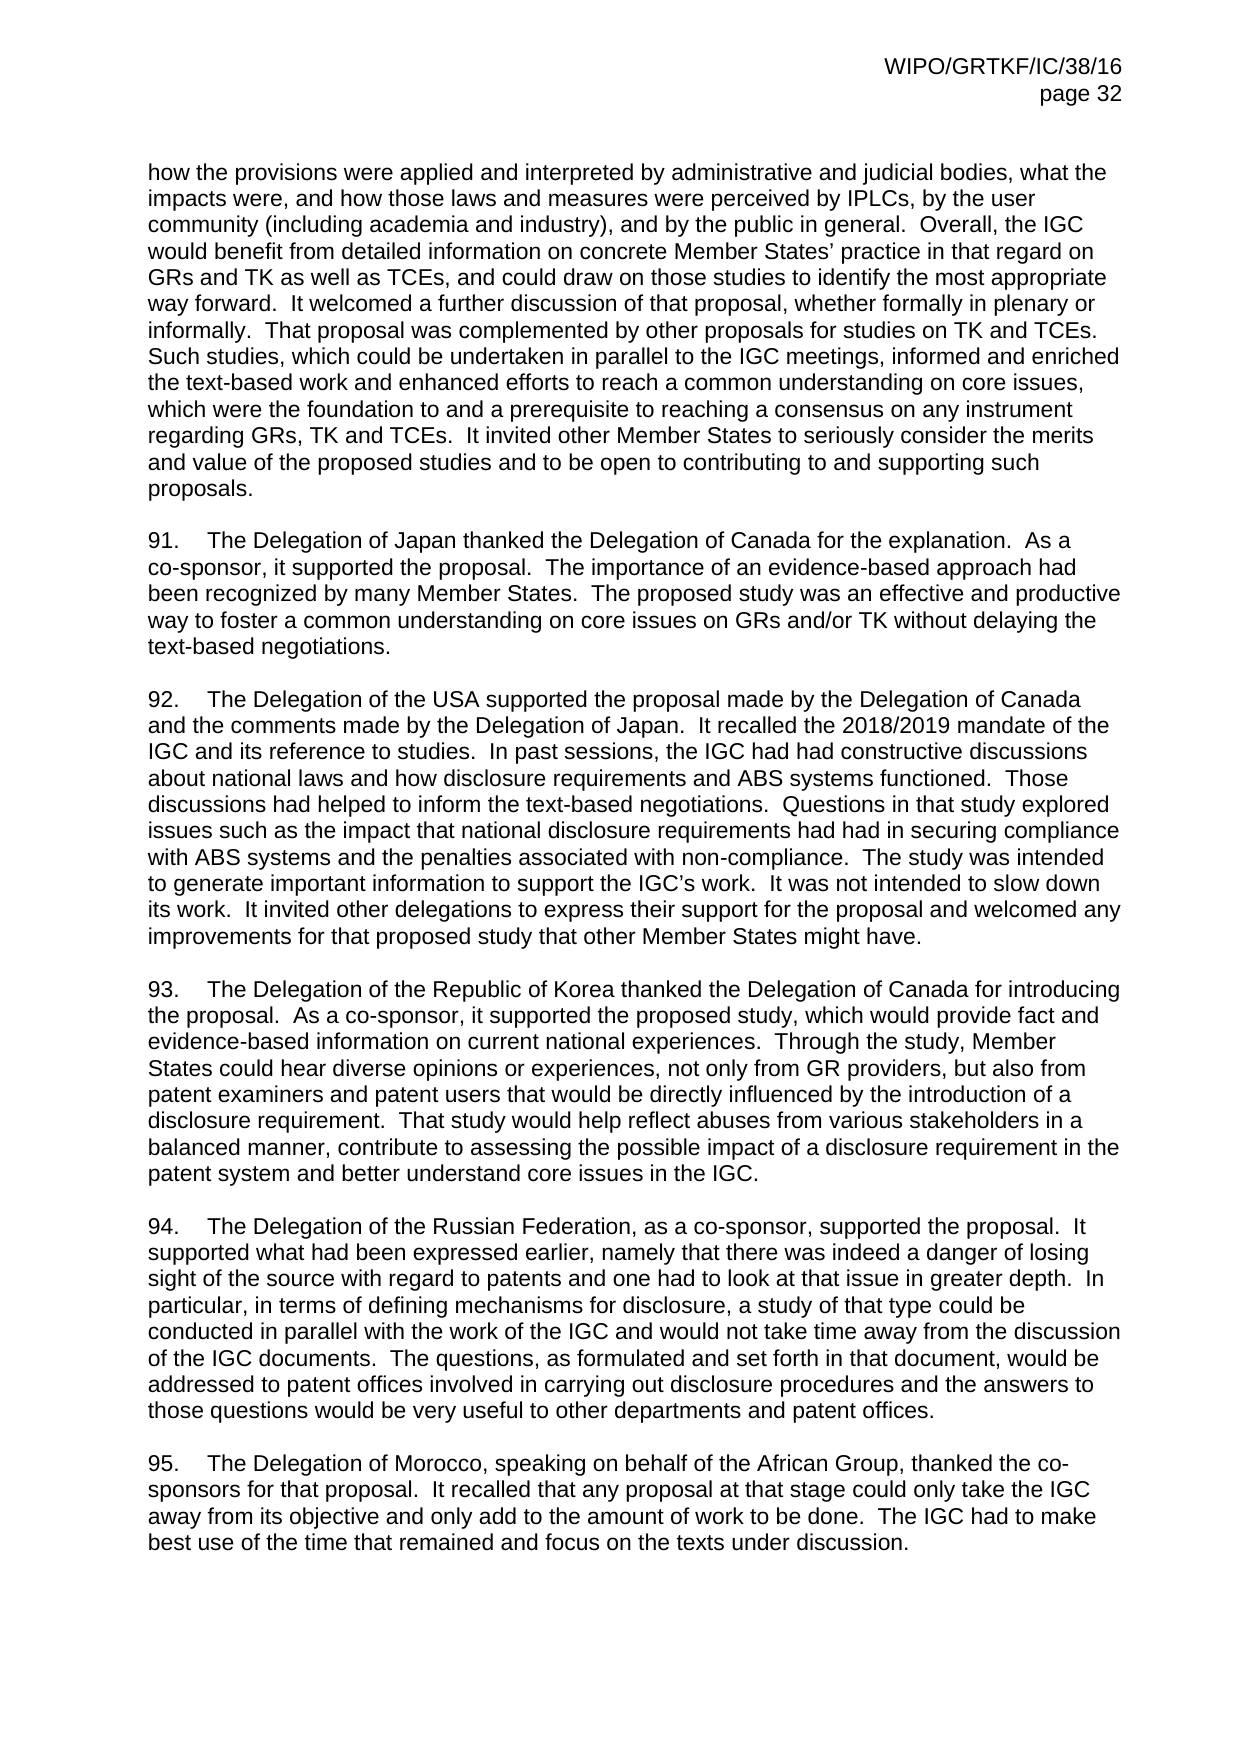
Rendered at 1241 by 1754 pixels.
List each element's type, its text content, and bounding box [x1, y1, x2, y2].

list The Delegation of Japan thanked the Delegation of Canada for the explanation. As a co-sponsor, it supported the proposal. The importance of an evidence-based approach had been recognized by many Member States. The proposed study was an effective and productive way to foster a common understanding on core issues on GRs and/or TK without delaying the text-based negotiations. [148, 527, 1122, 659]
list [148, 158, 1122, 501]
list The Delegation of Morocco, speaking on behalf of the African Group, thanked the co-sponsors for that proposal. It recalled that any proposal at that stage could only take the IGC away from its objective and only add to the amount of work to be done. The IGC had to make best use of the time that remained and focus on the texts under discussion. [148, 1450, 1122, 1555]
list The Delegation of the Russian Federation, as a co-sponsor, supported the proposal. It supported what had been expressed earlier, namely that there was indeed a danger of losing sight of the source with regard to patents and one had to look at that issue in greater depth. In particular, in terms of defining mechanisms for disclosure, a study of that type could be conducted in parallel with the work of the IGC and would not take time away from the discussion of the IGC documents. The questions, as formulated and set forth in that document, would be addressed to patent offices involved in carrying out disclosure procedures and the answers to those questions would be very useful to other departments and patent offices. [148, 1213, 1122, 1423]
list The Delegation of the USA supported the proposal made by the Delegation of Canada and the comments made by the Delegation of Japan. It recalled the 2018/2019 mandate of the IGC and its reference to studies. In past sessions, the IGC had had constructive discussions about national laws and how disclosure requirements and ABS systems functioned. Those discussions had helped to inform the text-based negotiations. Questions in that study explored issues such as the impact that national disclosure requirements had had in securing compliance with ABS systems and the penalties associated with non-compliance. The study was intended to generate important information to support the IGC’s work. It was not intended to slow down its work. It invited other delegations to express their support for the proposal and welcomed any improvements for that proposed study that other Member States might have. [148, 686, 1122, 949]
list The Delegation of the Republic of Korea thanked the Delegation of Canada for introducing the proposal. As a co-sponsor, it supported the proposed study, which would provide fact and evidence-based information on current national experiences. Through the study, Member States could hear diverse opinions or experiences, not only from GR providers, but also from patent examiners and patent users that would be directly influenced by the introduction of a disclosure requirement. That study would help reflect abuses from various stakeholders in a balanced manner, contribute to assessing the possible impact of a disclosure requirement in the patent system and better understand core issues in the IGC. [148, 976, 1122, 1186]
